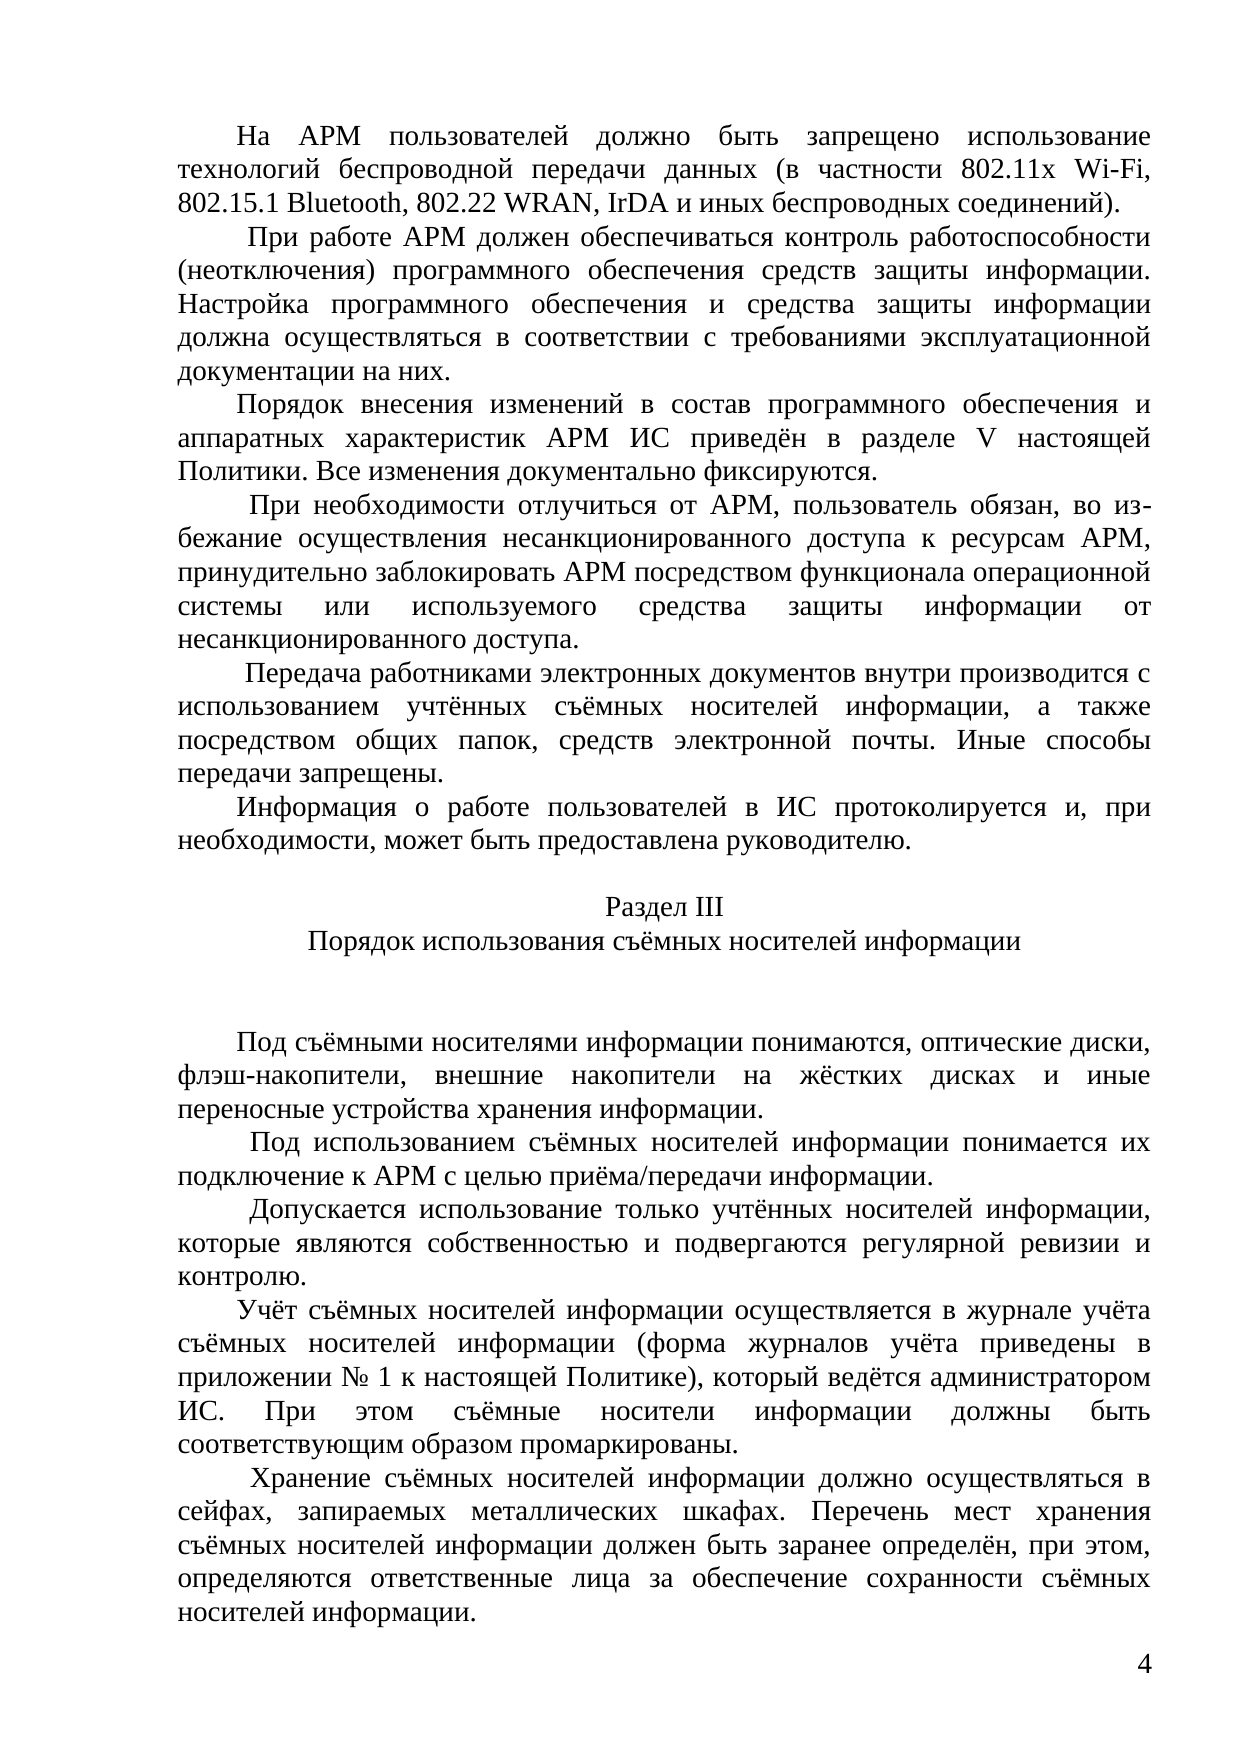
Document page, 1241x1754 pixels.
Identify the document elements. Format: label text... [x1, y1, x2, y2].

text Допускается использование только учтённых носителей информации, которые являются собственностью и подвергаются регулярной ревизии и контролю. [177, 1191, 1152, 1292]
text Хранение съёмных носителей информации должно осуществляться в сейфах, запираемых металлических шкафах. Перечень мест хранения съёмных носителей информации должен быть заранее определён, при этом, определяются ответственные лица за обеспечение сохранности съёмных носителей информации. [177, 1460, 1152, 1627]
text При необходимости отлучиться от АРМ, пользователь обязан, во избежание осуществления несанкционированного доступа к ресурсам АРМ, принудительно заблокировать АРМ посредством функционала операционной системы или используемого средства защиты информации от несанкционированного доступа. [177, 487, 1152, 655]
text Информация о работе пользователей в ИС протоколируется и, при необходимости, может быть предоставлена руководителю. [177, 789, 1152, 856]
subtitle Раздел III [177, 889, 1152, 923]
text На АРМ пользователей должно быть запрещено использование технологий беспроводной передачи данных (в частности 802.11x Wi-Fi, 802.15.1 Bluetooth, 802.22 WRAN, IrDA и иных беспроводных соединений). [177, 118, 1152, 219]
text Передача работниками электронных документов внутри производится с использованием учтённых съёмных носителей информации, а также посредством общих папок, средств электронной почты. Иные способы передачи запрещены. [177, 655, 1152, 789]
text При работе АРМ должен обеспечиваться контроль работоспособности (неотключения) программного обеспечения средств защиты информации. Настройка программного обеспечения и средства защиты информации должна осуществляться в соответствии с требованиями эксплуатационной документации на них. [177, 219, 1152, 386]
subtitle Порядок использования съёмных носителей информации [177, 923, 1152, 957]
text Под использованием съёмных носителей информации понимается их подключение к АРМ с целью приёма/передачи информации. [177, 1124, 1152, 1191]
text Порядок внесения изменений в состав программного обеспечения и аппаратных характеристик АРМ ИС приведён в разделе V настоящей Политики. Все изменения документально фиксируются. [177, 386, 1152, 487]
text Под съёмными носителями информации понимаются, оптические диски, флэш-накопители, внешние накопители на жёстких дисках и иные переносные устройства хранения информации. [177, 1024, 1152, 1124]
text Учёт съёмных носителей информации осуществляется в журнале учёта съёмных носителей информации (форма журналов учёта приведены в приложении № 1 к настоящей Политике), который ведётся администратором ИС. При этом съёмные носители информации должны быть соответствующим образом промаркированы. [177, 1292, 1152, 1460]
